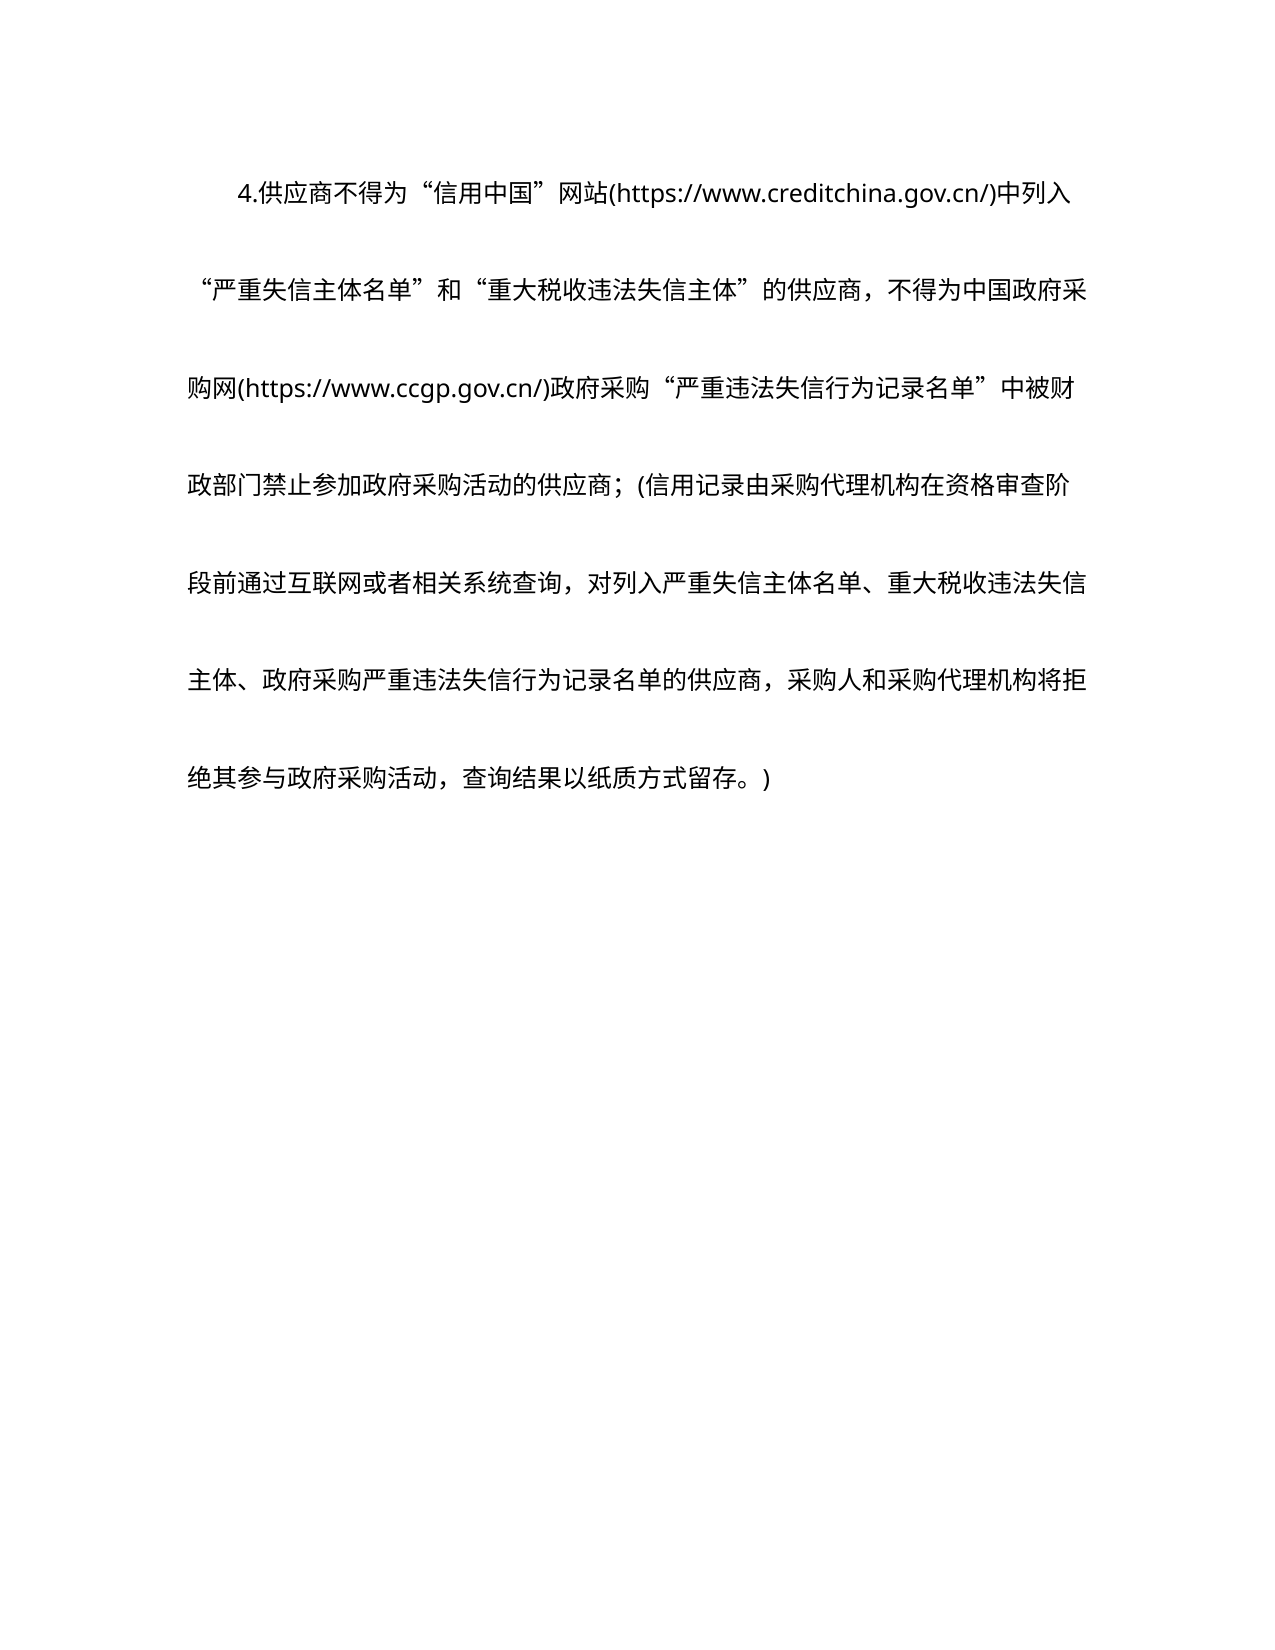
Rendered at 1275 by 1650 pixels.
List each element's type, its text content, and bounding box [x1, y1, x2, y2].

text 4.供应商不得为“信用中国”网站(https://www.creditchina.gov.cn/)中列入“严重失信主体名单”和“重大税收违法失信主体”的供应商，不得为中国政府采购网(https://www.ccgp.gov.cn/)政府采购“严重违法失信行为记录名单”中被财政部门禁止参加政府采购活动的供应商；(信用记录由采购代理机构在资格审查阶段前通过互联网或者相关系统查询，对列入严重失信主体名单、重大税收违法失信主体、政府采购严重违法失信行为记录名单的供应商，采购人和采购代理机构将拒绝其参与政府采购活动，查询结果以纸质方式留存。) [187, 159, 1087, 809]
